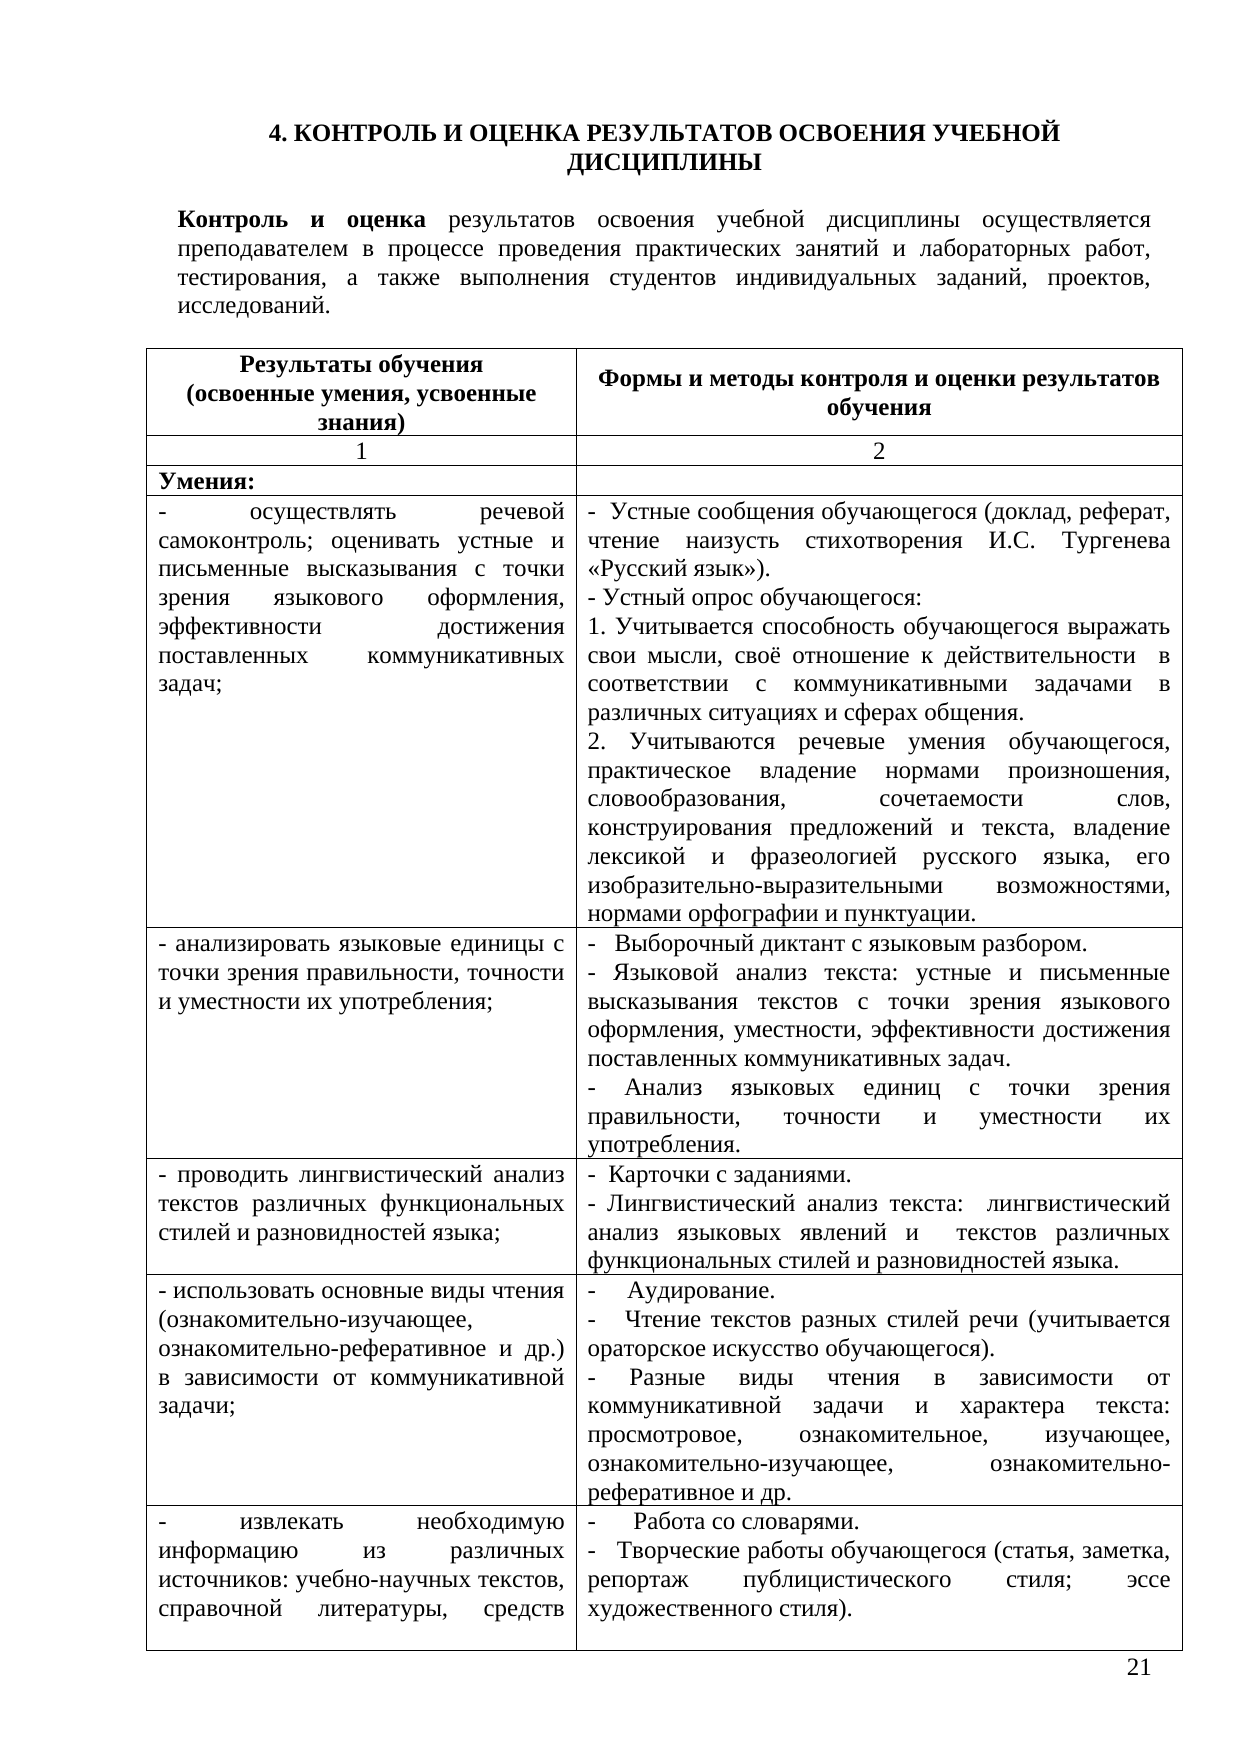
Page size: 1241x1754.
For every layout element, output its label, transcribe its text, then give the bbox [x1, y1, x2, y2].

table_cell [147, 1506, 576, 1649]
table_cell - анализировать языковые единицы с точки зрения правильности, точности и уместности их употребления; [147, 928, 576, 1158]
table_cell [577, 466, 1182, 495]
table_cell - проводить лингвистический анализ текстов различных функциональных стилей и разновидностей языка; [147, 1159, 576, 1274]
table_cell - осуществлять речевой самоконтроль; оценивать устные и письменные высказывания с точки зрения языкового оформления, эффективности достижения поставленных коммуникативных задач; [147, 496, 576, 927]
table_cell - Выборочный диктант с языковым разбором. - Языковой анализ текста: устные и письменные высказывания текстов с точки зрения языкового оформления, уместности, эффективности достижения поставленных коммуникативных задач. - Анализ языковых единиц с точки зрения правильности, точности и уместности их употребления. [577, 928, 1182, 1158]
table_cell Умения: [147, 466, 576, 495]
subtitle 4. Контроль и оценка результатов освоения УЧЕБНОЙ Дисциплины [177, 118, 1152, 176]
table_cell - Карточки с заданиями. - Лингвистический анализ текста: лингвистический анализ языковых явлений и текстов различных функциональных стилей и разновидностей языка. [577, 1159, 1182, 1274]
table_cell - Устные сообщения обучающегося (доклад, реферат, чтение наизусть стихотворения И.С. Тургенева «Русский язык»). - Устный опрос обучающегося: 1. Учитывается способность обучающегося выражать свои мысли, своё отношение к действительности в соответствии с коммуникативными задачами в различных ситуациях и сферах общения. 2. Учитываются речевые умения обучающегося, практическое владение нормами произношения, словообразования, сочетаемости слов, конструирования предложений и текста, владение лексикой и фразеологией русского языка, его изобразительно-выразительными возможностями, нормами орфографии и пунктуации. [577, 496, 1182, 927]
subtitle Контроль и оценка результатов освоения учебной дисциплины осуществляется преподавателем в процессе проведения практических занятий и лабораторных работ, тестирования, а также выполнения студентов индивидуальных заданий, проектов, исследований. [177, 204, 1152, 319]
table_header Формы и методы контроля и оценки результатов обучения [577, 349, 1182, 435]
table_cell 2 [577, 436, 1182, 465]
table_header Результаты обучения (освоенные умения, усвоенные знания) [147, 349, 576, 435]
table_cell - Аудирование. - Чтение текстов разных стилей речи (учитывается ораторское искусство обучающегося). - Разные виды чтения в зависимости от коммуникативной задачи и характера текста: просмотровое, ознакомительное, изучающее, ознакомительно-изучающее, ознакомительно-реферативное и др. [577, 1275, 1182, 1505]
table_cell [577, 1506, 1182, 1649]
table_cell - использовать основные виды чтения (ознакомительно-изучающее, ознакомительно-реферативное и др.) в зависимости от коммуникативной задачи; [147, 1275, 576, 1505]
table_cell 1 [147, 436, 576, 465]
